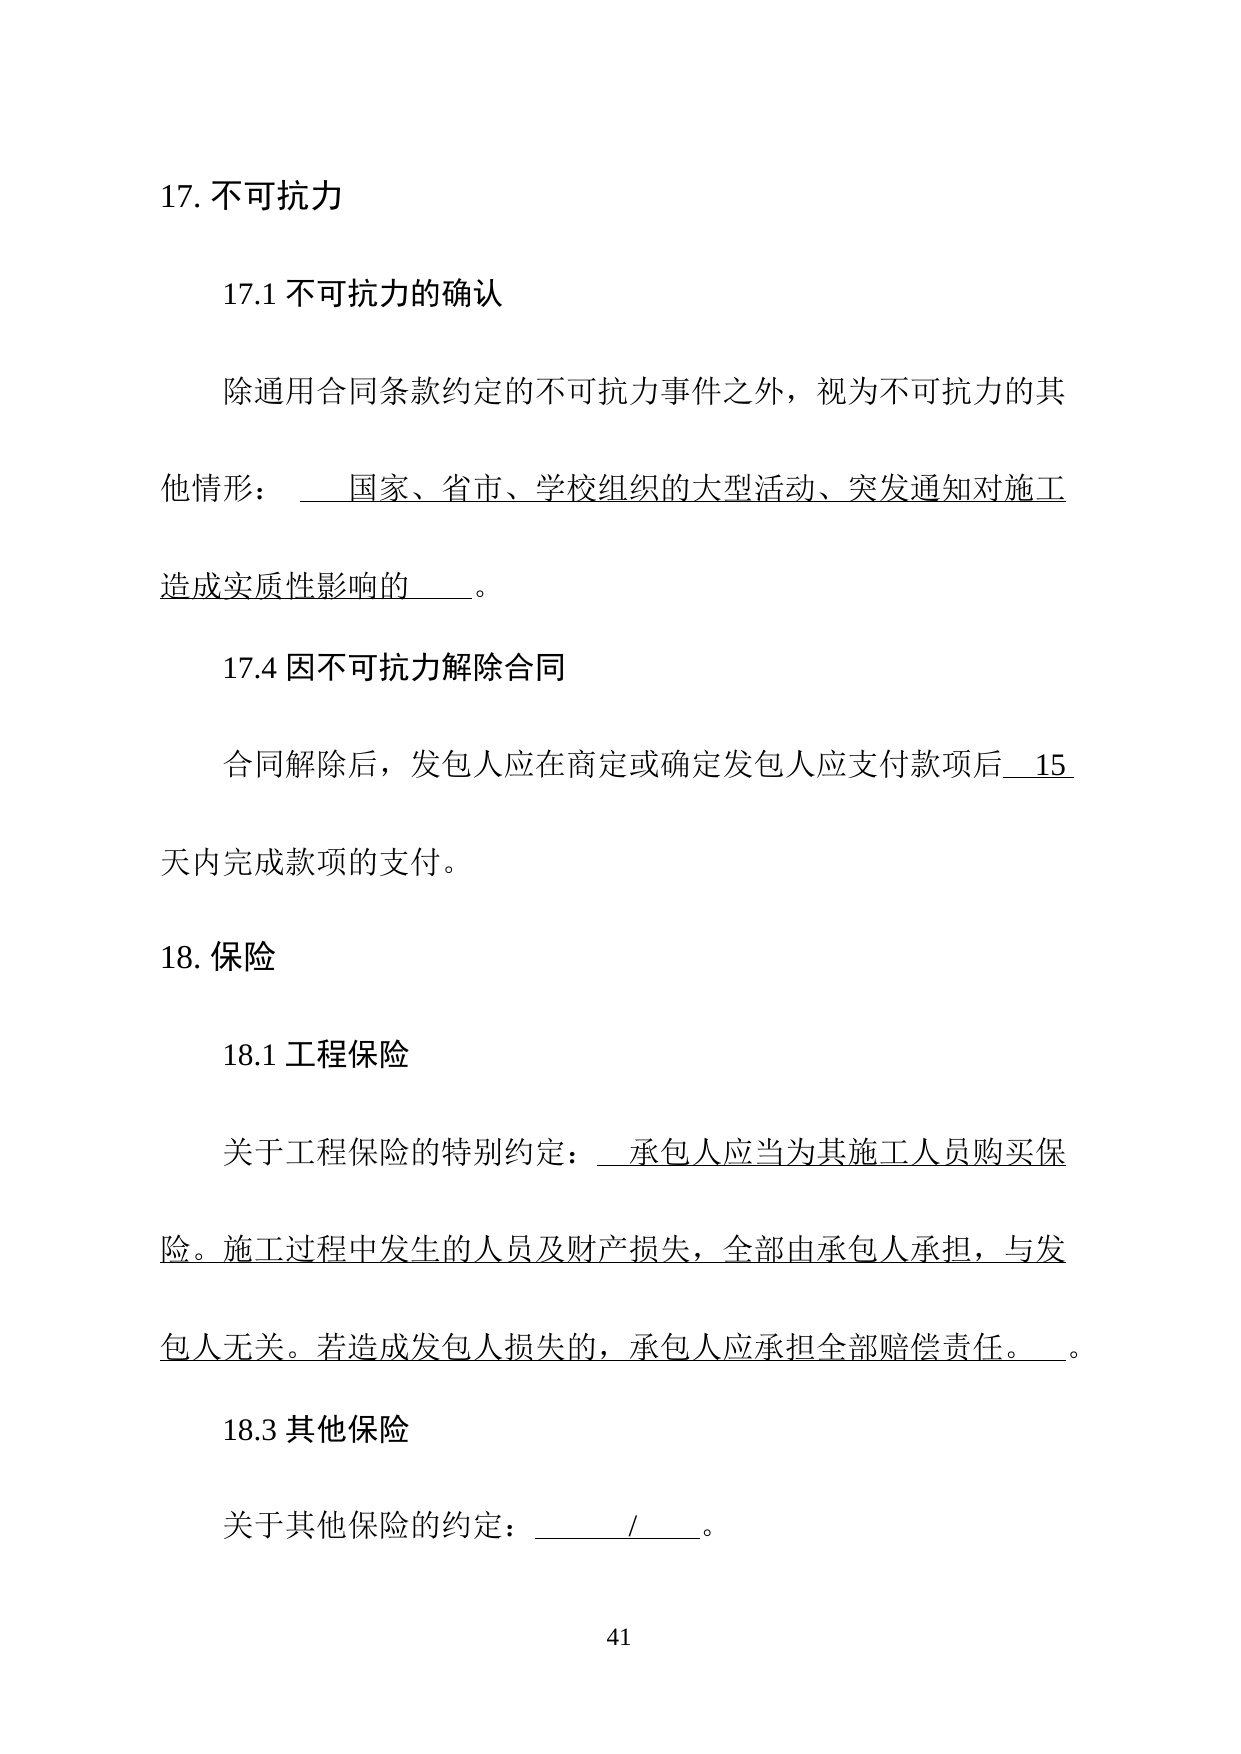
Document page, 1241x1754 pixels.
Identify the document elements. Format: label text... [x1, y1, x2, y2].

text 17.1 不可抗力的确认 [159, 260, 1078, 325]
text 关于其他保险的约定： / 。 [159, 1492, 1078, 1557]
subtitle 17. 不可抗力 [159, 162, 1078, 227]
text 关于工程保险的特别约定： 承包人应当为其施工人员购买保险。施工过程中发生的人员及财产损失，全部由承包人承担，与发包人无关。若造成发包人损失的，承包人应承担全部赔偿责任。 。 [159, 1117, 1078, 1377]
text 18.3 其他保险 [159, 1395, 1078, 1460]
text 除通用合同条款约定的不可抗力事件之外，视为不可抗力的其他情形： 国家、省市、学校组织的大型活动、突发通知对施工造成实质性影响的 。 [159, 356, 1078, 616]
text 18.1 工程保险 [159, 1021, 1078, 1086]
text 17.4 因不可抗力解除合同 [159, 634, 1078, 699]
subtitle 18. 保险 [159, 923, 1078, 988]
text 合同解除后，发包人应在商定或确定发包人应支付款项后 15 天内完成款项的支付。 [159, 730, 1078, 893]
